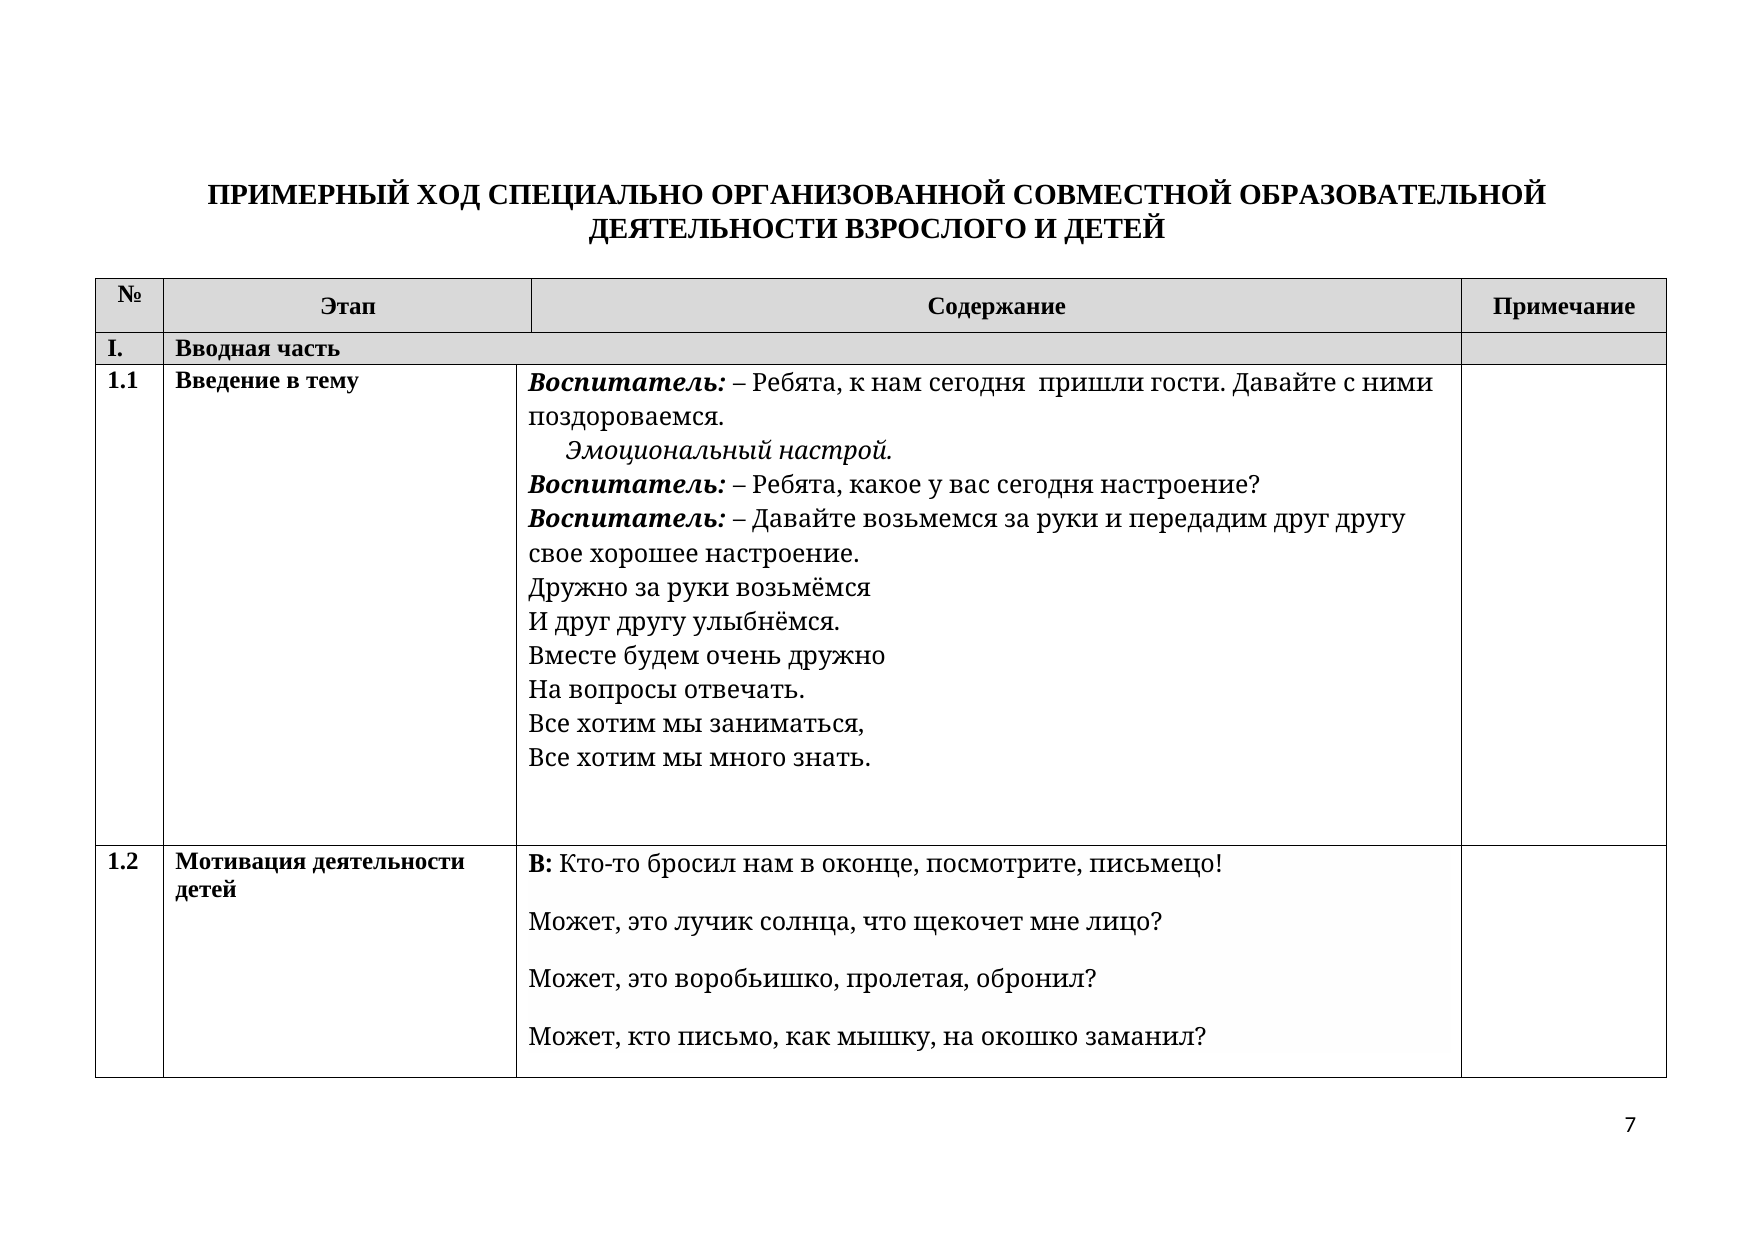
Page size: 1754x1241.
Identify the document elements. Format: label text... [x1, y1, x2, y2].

table_cell I. [96, 333, 163, 364]
table_header № [96, 279, 163, 332]
table_header Содержание [532, 279, 1461, 332]
table_header Примечание [1462, 279, 1666, 332]
table_cell 1.2 [96, 846, 163, 1077]
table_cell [517, 846, 1461, 1077]
table_cell Воспитатель: – Ребята, к нам сегодня пришли гости. Давайте с ними поздороваемся. Эмоциональный настрой. Воспитатель: – Ребята, какое у вас сегодня настроение? Воспитатель: – Давайте возьмемся за руки и передадим друг другу свое хорошее настроение. Дружно за руки возьмёмся И друг другу улыбнёмся. Вместе будем очень дружно На вопросы отвечать. Все хотим мы заниматься, Все хотим мы много знать. [517, 365, 1461, 845]
table_cell [1462, 365, 1666, 845]
table_cell Вводная часть [164, 333, 1461, 364]
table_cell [164, 846, 516, 1077]
table_cell Введение в тему [164, 365, 516, 845]
table_header Этап [164, 279, 531, 332]
text ПРИМЕРНЫЙ ХОД СПЕЦИАЛЬНО ОРГАНИЗОВАННОЙ СОВМЕСТНОЙ ОБРАЗОВАТЕЛЬНОЙ ДЕЯТЕЛЬНОСТИ ВЗРОСЛОГО И ДЕТЕЙ [118, 177, 1636, 244]
table_cell [1462, 333, 1666, 364]
table_cell 1.1 [96, 365, 163, 845]
table_cell [1462, 846, 1666, 1077]
